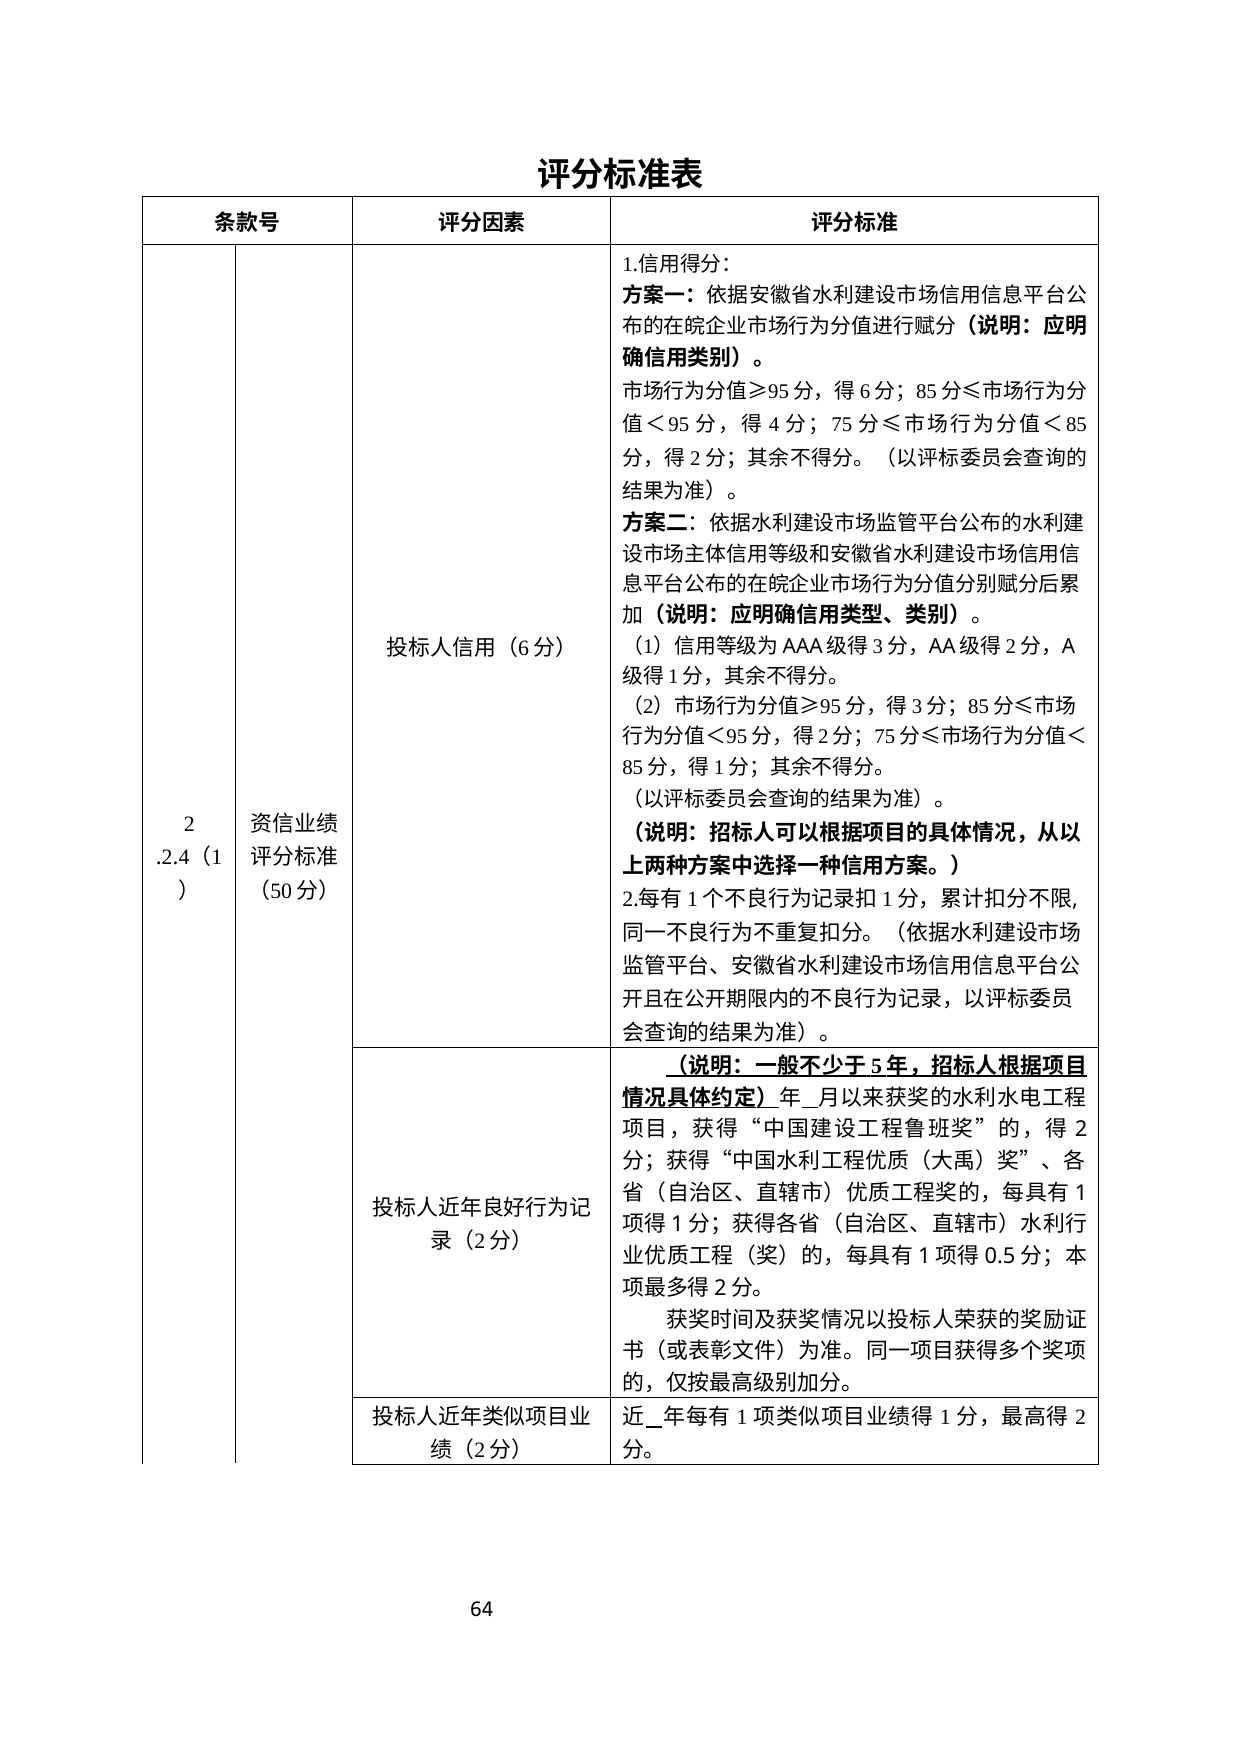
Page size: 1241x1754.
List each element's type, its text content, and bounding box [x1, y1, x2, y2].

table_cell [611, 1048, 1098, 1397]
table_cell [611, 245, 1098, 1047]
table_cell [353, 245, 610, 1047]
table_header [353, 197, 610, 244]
text 评分标准表 [148, 148, 1092, 196]
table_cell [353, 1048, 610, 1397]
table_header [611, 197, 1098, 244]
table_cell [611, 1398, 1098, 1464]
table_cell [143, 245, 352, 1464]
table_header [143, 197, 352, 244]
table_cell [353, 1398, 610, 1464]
